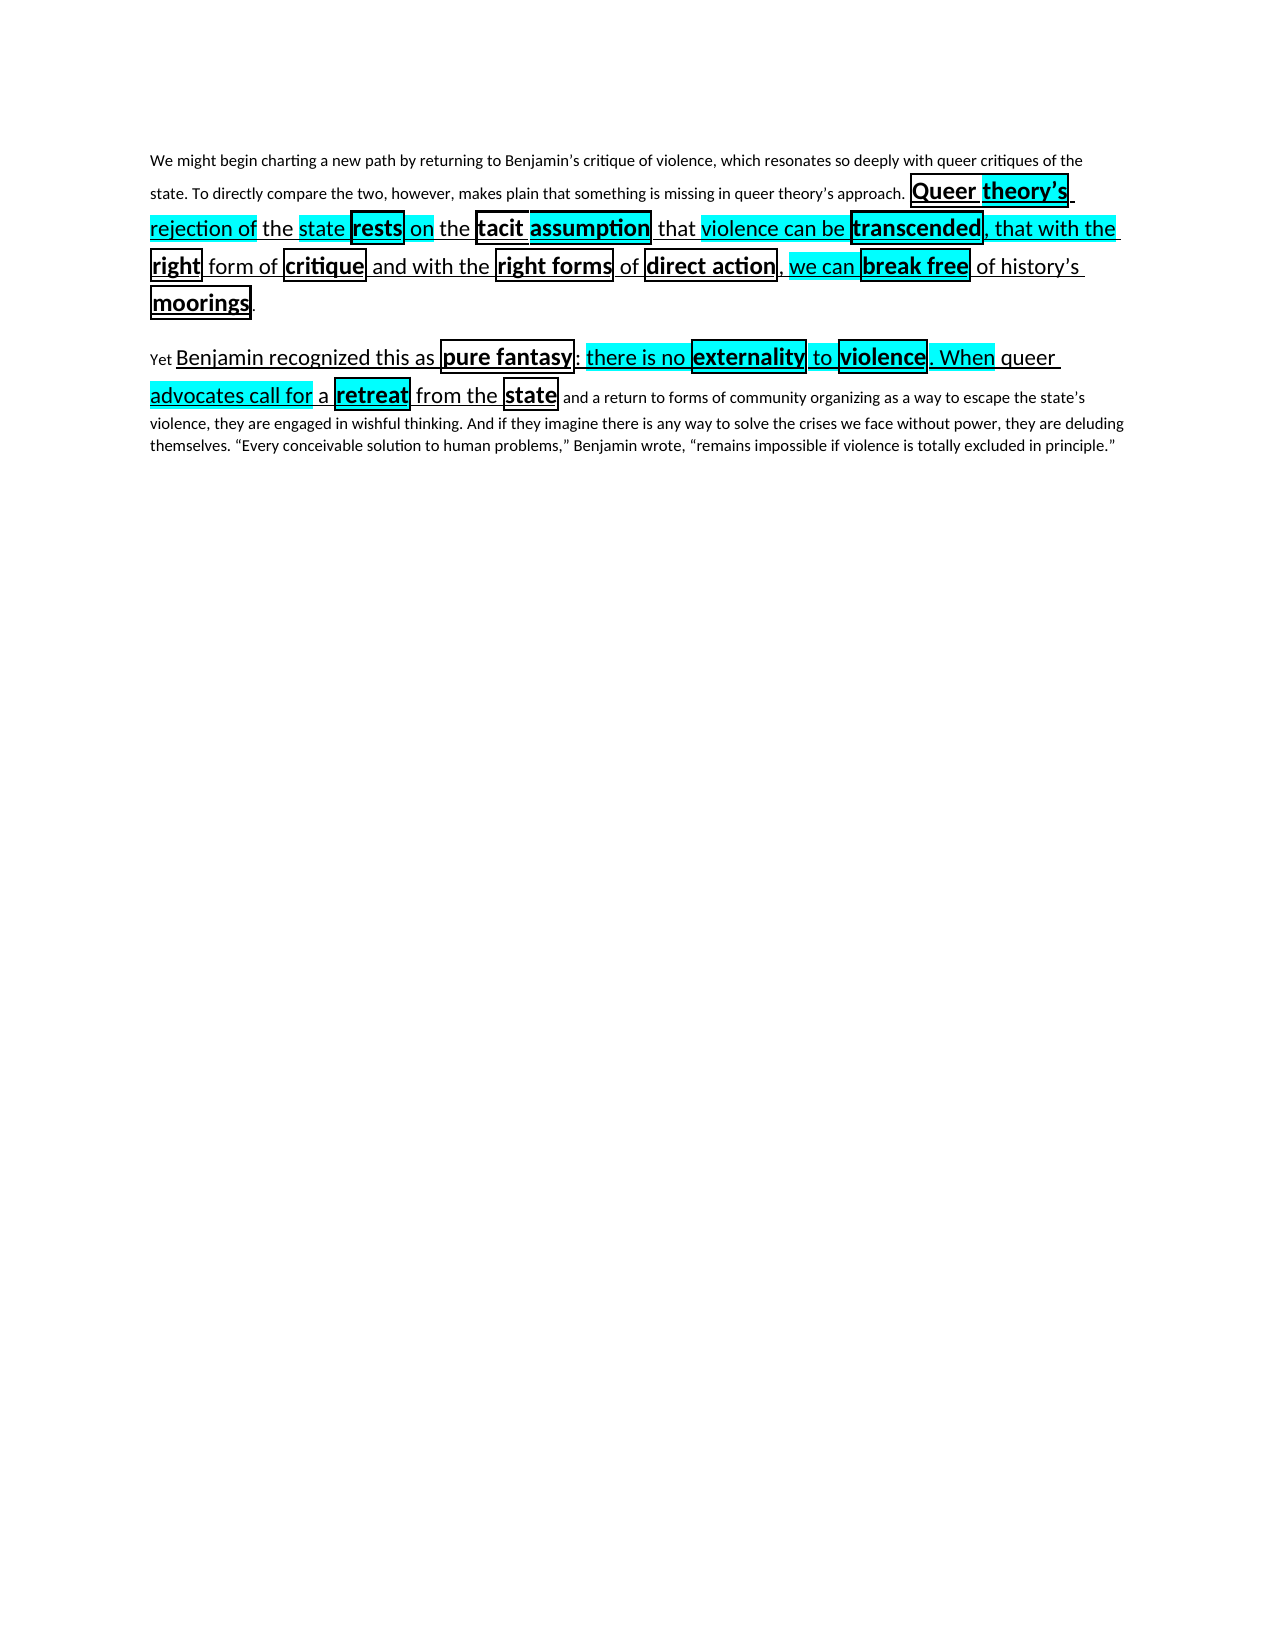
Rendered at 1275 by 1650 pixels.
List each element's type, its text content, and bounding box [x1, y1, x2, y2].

text We might begin charting a new path by returning to Benjamin’s critique of violence, which resonates so deeply with queer critiques of the state. To directly compare the two, however, makes plain that something is missing in queer theory’s approach. Queer theory’s rejection of the state rests on the tacit assumption that violence can be transcended, that with the right form of critique and with the right forms of direct action, we can break free of history’s moorings. [150, 150, 1125, 320]
text Yet Benjamin recognized this as pure fantasy: there is no externality to violence. When queer advocates call for a retreat from the state and a return to forms of community organizing as a way to escape the state’s violence, they are engaged in wishful thinking. And if they imagine there is any way to solve the crises we face without power, they are deluding themselves. “Every conceivable solution to human problems,” Benjamin wrote, “remains impossible if violence is totally excluded in principle.” [150, 339, 1125, 455]
